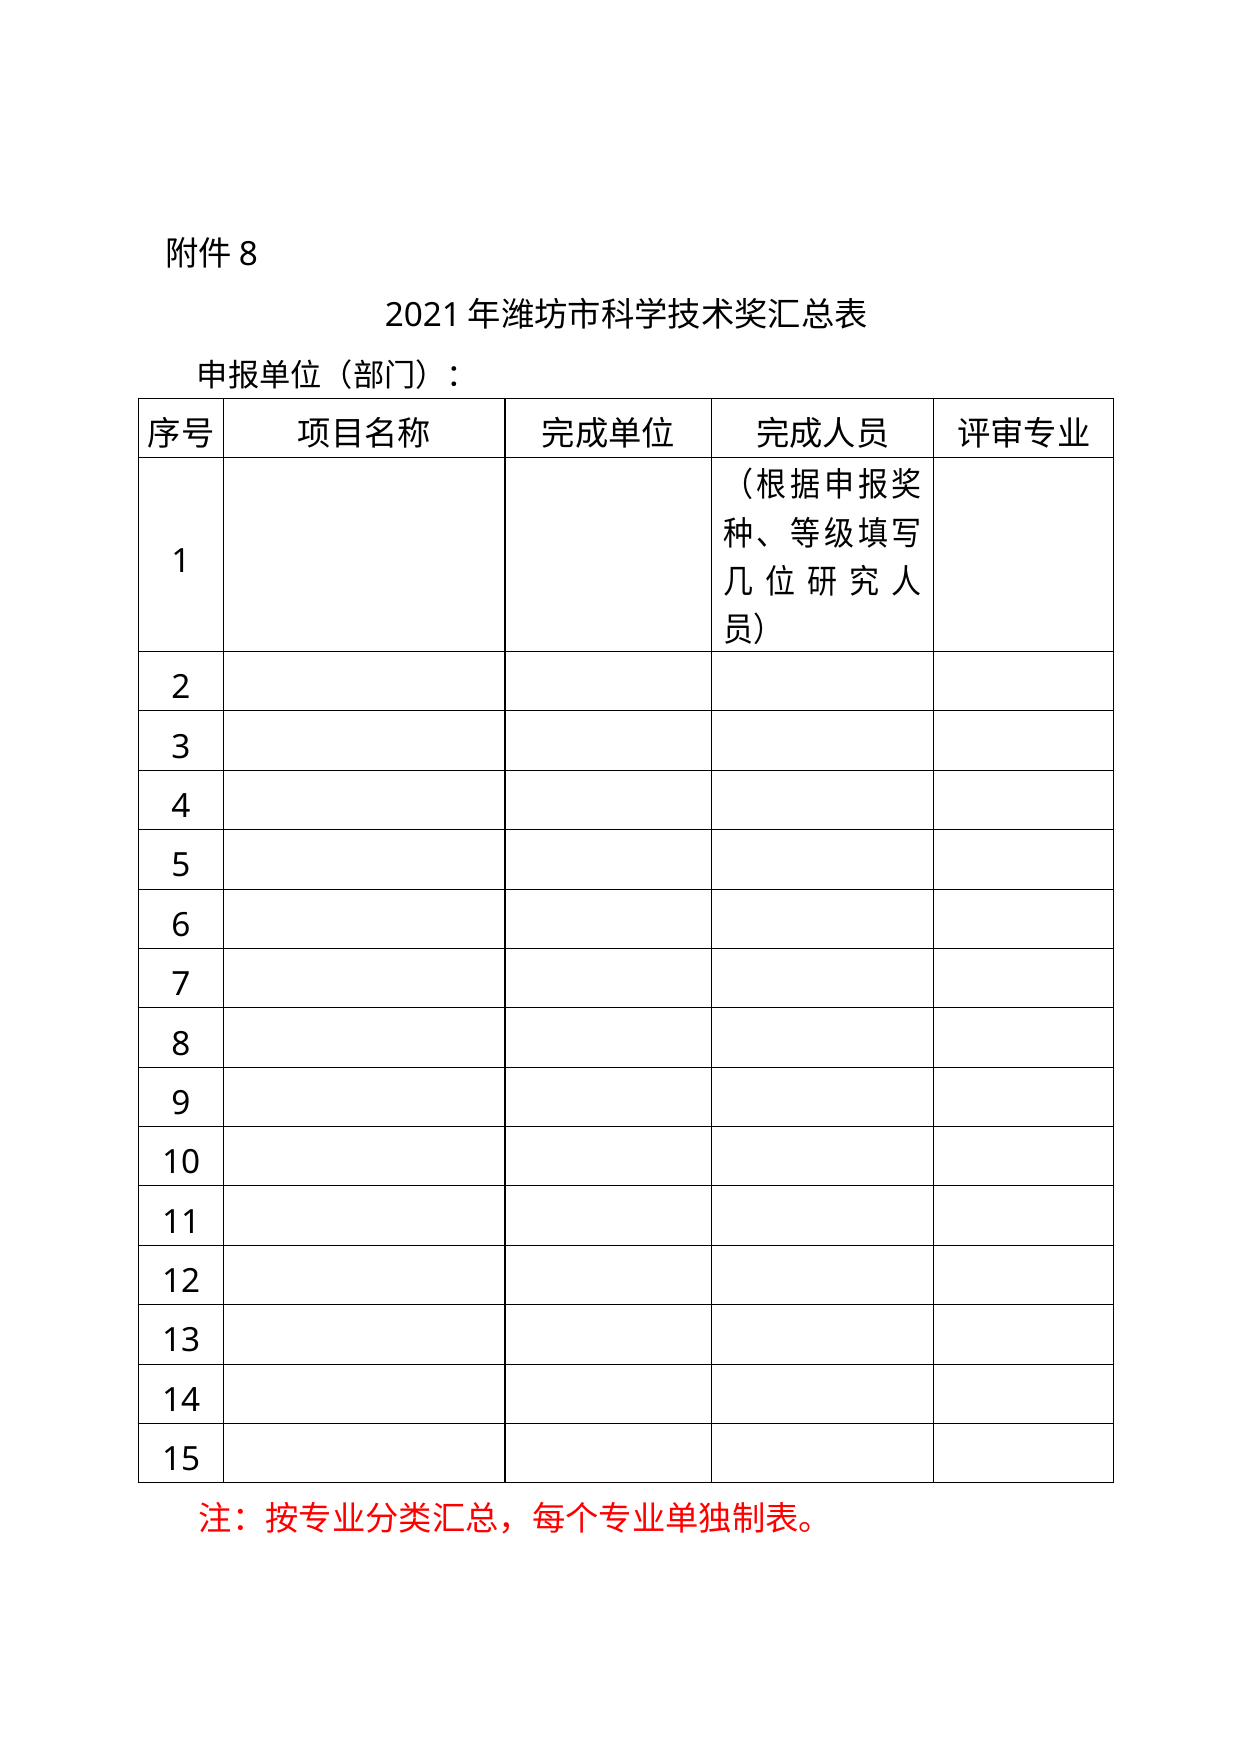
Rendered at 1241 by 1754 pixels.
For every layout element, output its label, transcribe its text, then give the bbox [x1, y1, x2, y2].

table_cell [506, 652, 711, 710]
table_cell [712, 1008, 933, 1067]
table_cell [224, 1365, 504, 1423]
table_header 完成单位 [506, 399, 711, 457]
table_cell [712, 652, 933, 710]
text 附件8 [165, 218, 1087, 277]
table_cell [224, 1424, 504, 1482]
table_cell [506, 1246, 711, 1304]
table_cell 13 [139, 1305, 223, 1363]
table_cell [506, 711, 711, 770]
table_cell [506, 458, 711, 651]
table_cell [224, 652, 504, 710]
table_cell [934, 711, 1113, 770]
table_cell 10 [139, 1127, 223, 1185]
table_cell 4 [139, 771, 223, 829]
table_cell [506, 1008, 711, 1067]
table_cell [934, 1365, 1113, 1423]
table_cell [712, 771, 933, 829]
table_cell [712, 1365, 933, 1423]
table_header 评审专业 [934, 399, 1113, 457]
table_cell [712, 830, 933, 888]
table_cell [506, 1186, 711, 1245]
table_cell [224, 1008, 504, 1067]
table_header 序号 [139, 399, 223, 457]
text 注：按专业分类汇总，每个专业单独制表。 [165, 1483, 1087, 1542]
table_cell [712, 1424, 933, 1482]
table_cell [934, 1068, 1113, 1126]
table_header 项目名称 [224, 399, 504, 457]
table_cell [506, 949, 711, 1007]
table_cell [934, 1424, 1113, 1482]
table_cell [934, 1127, 1113, 1185]
text 2021年潍坊市科学技术奖汇总表 [165, 277, 1087, 339]
table_cell 12 [139, 1246, 223, 1304]
table_cell [224, 1305, 504, 1363]
table_cell 3 [139, 711, 223, 770]
table_cell [934, 771, 1113, 829]
table_cell [934, 1305, 1113, 1363]
table_cell [934, 1008, 1113, 1067]
table_cell [934, 949, 1113, 1007]
table_cell [934, 652, 1113, 710]
table_cell [712, 711, 933, 770]
table_cell 6 [139, 890, 223, 948]
text 申报单位（部门）： [165, 339, 1087, 398]
table_cell [506, 1365, 711, 1423]
table_cell [934, 890, 1113, 948]
table_cell [506, 1127, 711, 1185]
table_cell （根据申报奖种、等级填写几位研究人员） [712, 458, 933, 651]
table_cell [712, 949, 933, 1007]
table_cell [712, 1127, 933, 1185]
table_cell [506, 1068, 711, 1126]
table_cell [224, 1127, 504, 1185]
table_cell [224, 1246, 504, 1304]
table_cell [934, 1246, 1113, 1304]
table_cell [224, 711, 504, 770]
table_cell [712, 890, 933, 948]
table_cell 7 [139, 949, 223, 1007]
table_cell [934, 1186, 1113, 1245]
table_cell [506, 1305, 711, 1363]
table_cell [934, 830, 1113, 888]
table_cell [506, 1424, 711, 1482]
table_cell 9 [139, 1068, 223, 1126]
table_cell [224, 890, 504, 948]
table_cell 15 [139, 1424, 223, 1482]
table_cell [224, 830, 504, 888]
table_cell 2 [139, 652, 223, 710]
table_cell [712, 1186, 933, 1245]
table_cell [712, 1068, 933, 1126]
table_cell 5 [139, 830, 223, 888]
table_cell 8 [139, 1008, 223, 1067]
table_cell [934, 458, 1113, 651]
table_cell [224, 1186, 504, 1245]
table_cell [712, 1246, 933, 1304]
table_cell 11 [139, 1186, 223, 1245]
table_cell [712, 1305, 933, 1363]
table_cell [224, 949, 504, 1007]
table_cell [506, 890, 711, 948]
table_cell [224, 458, 504, 651]
table_cell [506, 771, 711, 829]
table_cell [224, 771, 504, 829]
table_cell 14 [139, 1365, 223, 1423]
table_cell [224, 1068, 504, 1126]
table_cell 1 [139, 458, 223, 651]
table_cell [506, 830, 711, 888]
table_header 完成人员 [712, 399, 933, 457]
